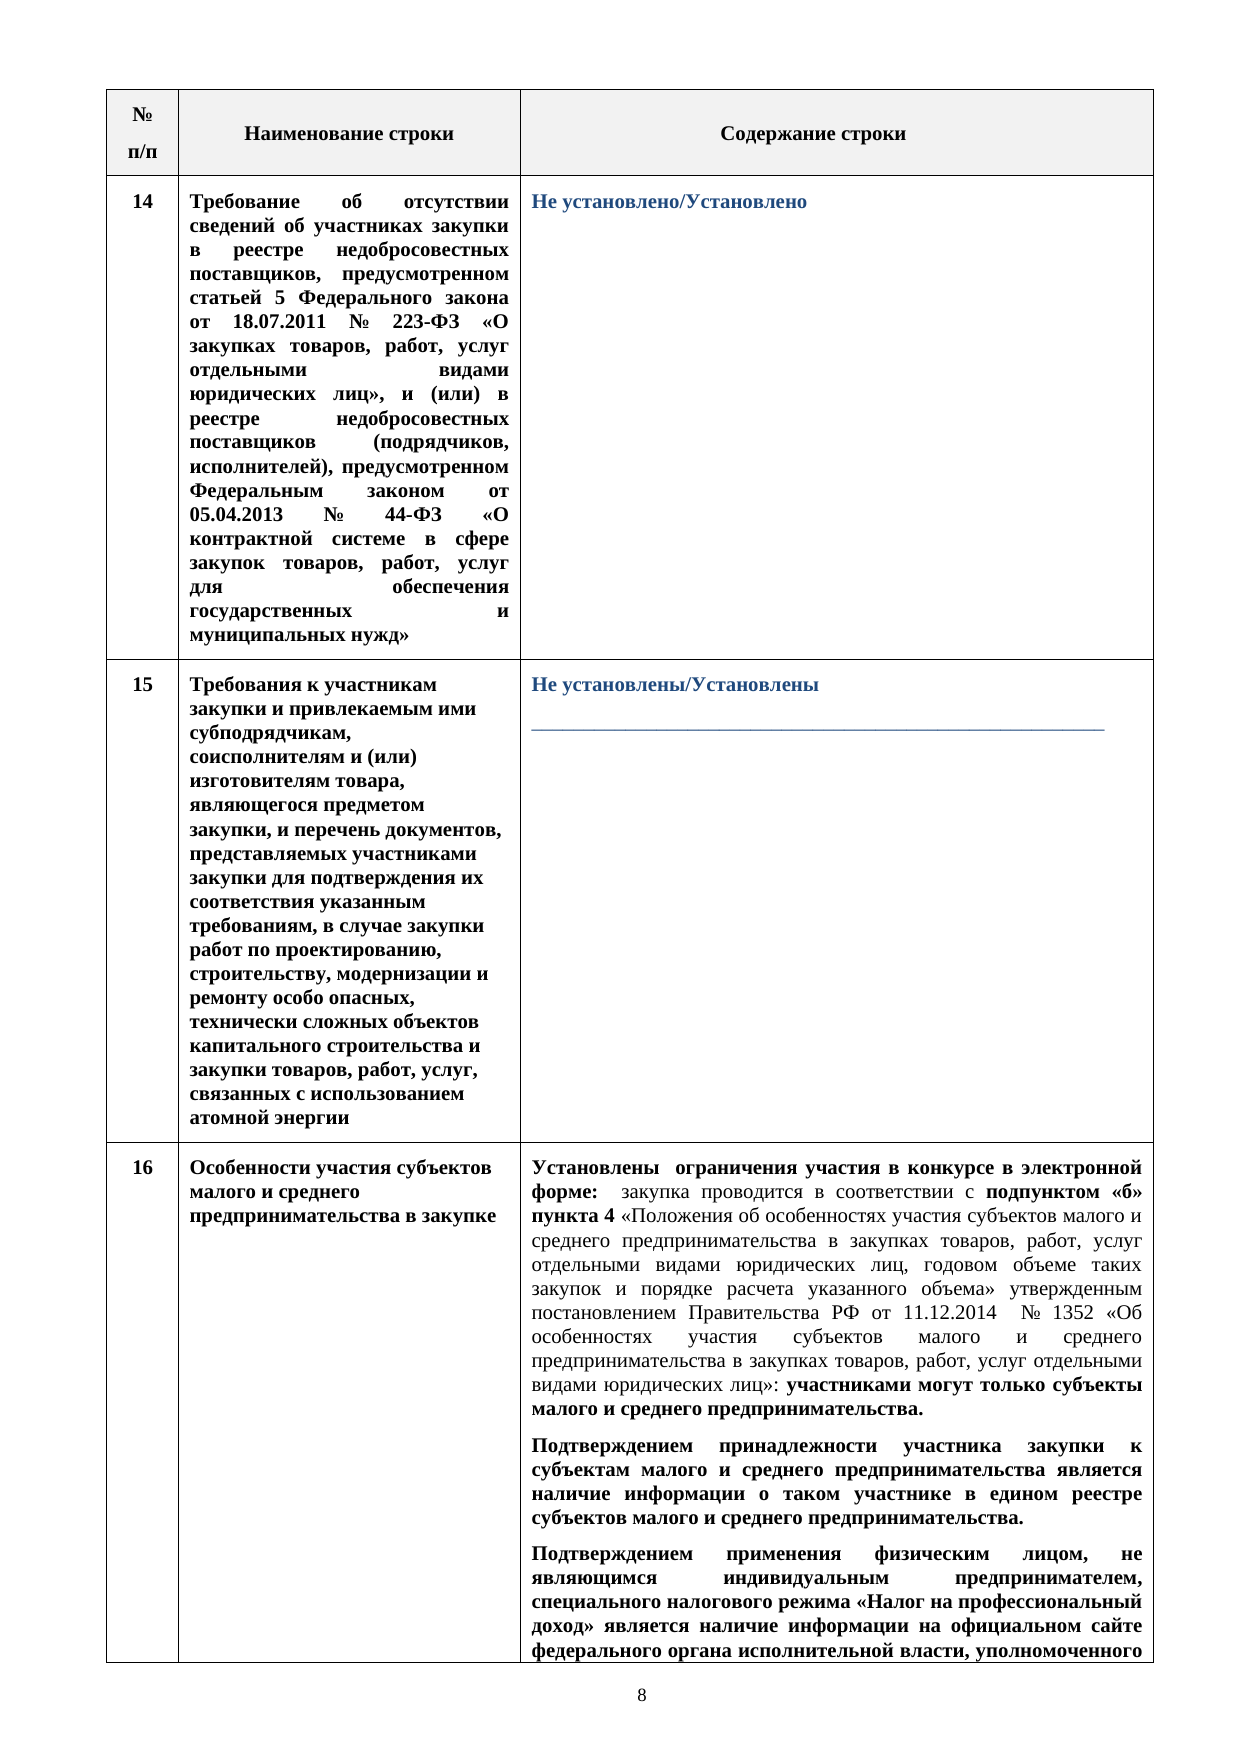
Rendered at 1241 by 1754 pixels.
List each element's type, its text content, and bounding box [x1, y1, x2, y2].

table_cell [179, 1143, 520, 1662]
table_cell 16 [107, 1143, 178, 1662]
table_header № п/п [107, 90, 178, 175]
table_header Содержание строки [521, 90, 1153, 175]
table_header Наименование строки [179, 90, 520, 175]
table_cell Требование об отсутствии сведений об участниках закупки в реестре недобросовестных поставщиков, предусмотренном статьей 5 Федерального закона от 18.07.2011 № 223-ФЗ «О закупках товаров, работ, услуг отдельными видами юридических лиц», и (или) в реестре недобросовестных поставщиков (подрядчиков, исполнителей), предусмотренном Федеральным законом от 05.04.2013 № 44-ФЗ «О контрактной системе в сфере закупок товаров, работ, услуг для обеспечения государственных и муниципальных нужд» [179, 176, 520, 658]
table_cell Не установлено/Установлено [521, 176, 1153, 658]
table_cell 14 [107, 176, 178, 658]
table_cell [521, 1143, 1153, 1662]
table_cell Требования к участникам закупки и привлекаемым ими субподрядчикам, соисполнителям и (или) изготовителям товара, являющегося предметом закупки, и перечень документов, представляемых участниками закупки для подтверждения их соответствия указанным требованиям, в случае закупки работ по проектированию, строительству, модернизации и ремонту особо опасных, технически сложных объектов капитального строительства и закупки товаров, работ, услуг, связанных с использованием атомной энергии [179, 660, 520, 1142]
table_cell Не установлены/Установлены _______________________________________________________ [521, 660, 1153, 1142]
table_cell 15 [107, 660, 178, 1142]
